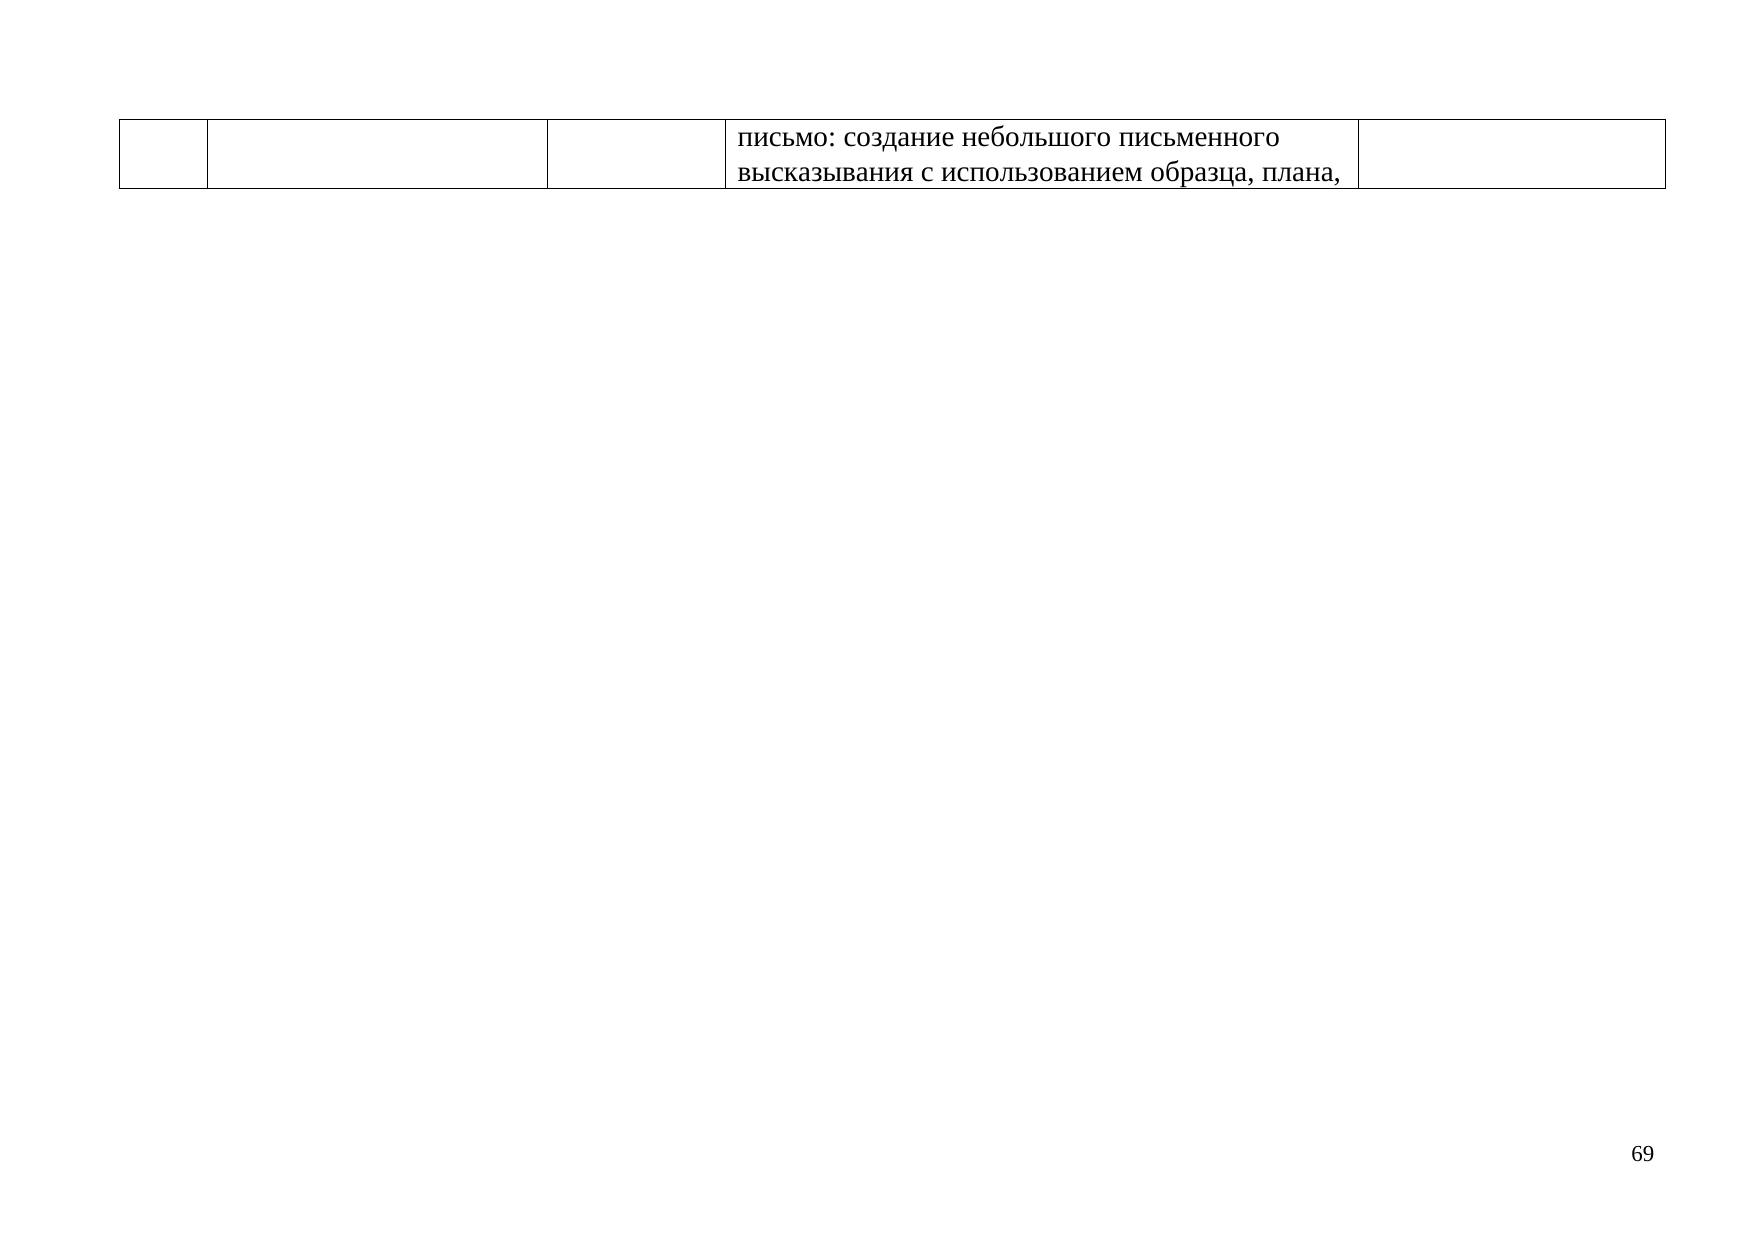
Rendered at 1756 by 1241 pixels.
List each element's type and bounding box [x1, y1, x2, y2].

table_header [208, 120, 547, 187]
table_header [1359, 120, 1665, 187]
table_header [726, 120, 1358, 187]
table_header [548, 120, 725, 187]
table_header [120, 120, 207, 187]
